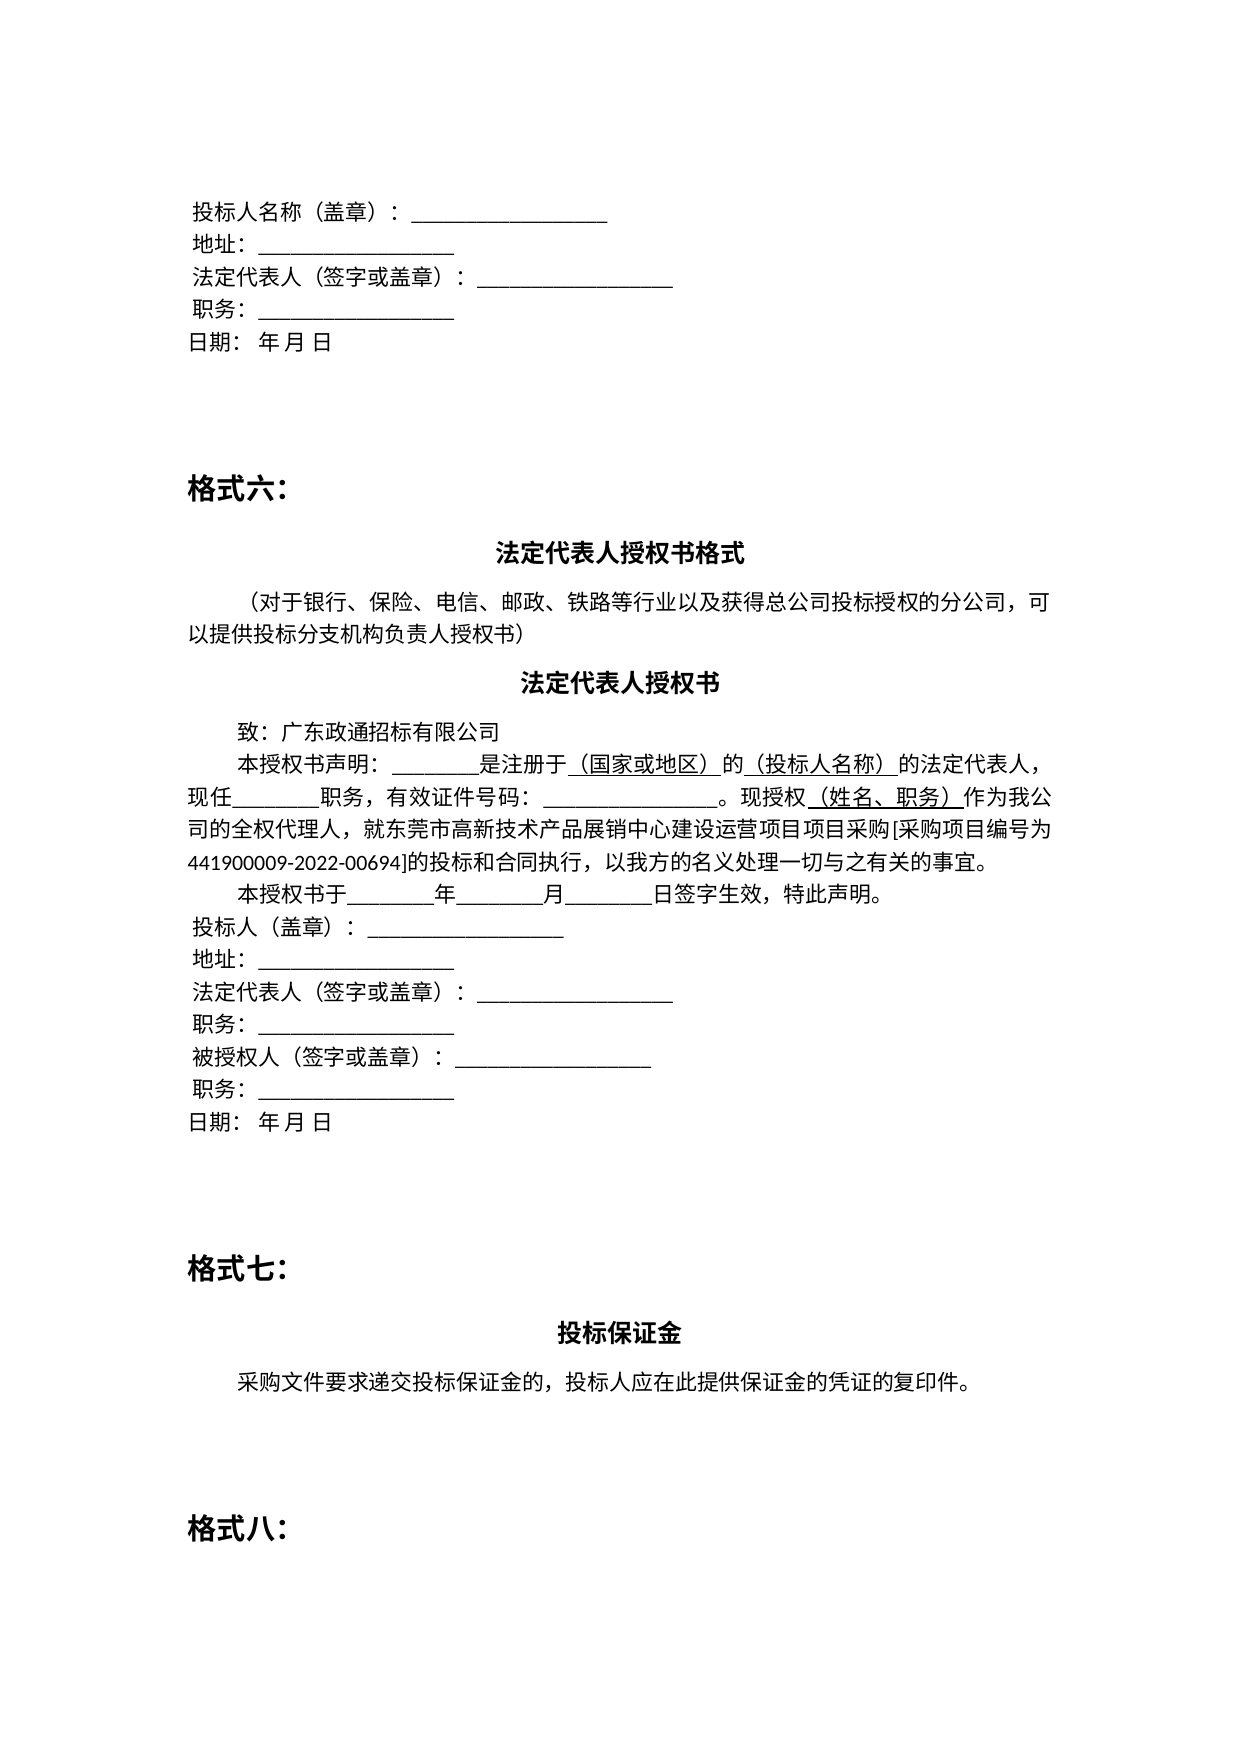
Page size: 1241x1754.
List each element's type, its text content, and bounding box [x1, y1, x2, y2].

text 职务：__________________ [187, 1072, 1053, 1104]
text 地址：__________________ [187, 227, 1053, 259]
text 格式六： [187, 454, 1053, 519]
text 职务：__________________ [187, 292, 1053, 324]
text 致：广东政通招标有限公司 [187, 714, 1053, 747]
text 法定代表人（签字或盖章）：__________________ [187, 259, 1053, 292]
text 被授权人（签字或盖章）：__________________ [187, 1039, 1053, 1072]
text 投标保证金 [187, 1299, 1053, 1364]
text 投标人（盖章）：__________________ [187, 909, 1053, 942]
text 日期： 年 月 日 [187, 324, 1053, 357]
text 格式七： [187, 1234, 1053, 1299]
text 本授权书声明：________是注册于（国家或地区）的（投标人名称）的法定代表人，现任________职务，有效证件号码：________________。现授权（姓名、职务）作为我公司的全权代理人，就东莞市高新技术产品展销中心建设运营项目项目采购[采购项目编号为441900009-2022-00694]的投标和合同执行，以我方的名义处理一切与之有关的事宜。 [187, 747, 1053, 877]
text 采购文件要求递交投标保证金的，投标人应在此提供保证金的凭证的复印件。 [187, 1364, 1053, 1397]
text 地址：__________________ [187, 942, 1053, 974]
text 法定代表人（签字或盖章）：__________________ [187, 974, 1053, 1007]
text 日期： 年 月 日 [187, 1104, 1053, 1137]
text 法定代表人授权书 [187, 649, 1053, 714]
text 格式八： [187, 1494, 1053, 1559]
text 投标人名称（盖章）：__________________ [187, 194, 1053, 227]
text 本授权书于________年________月________日签字生效，特此声明。 [187, 877, 1053, 909]
text （对于银行、保险、电信、邮政、铁路等行业以及获得总公司投标授权的分公司，可以提供投标分支机构负责人授权书） [187, 584, 1053, 649]
text 职务：__________________ [187, 1007, 1053, 1039]
text 法定代表人授权书格式 [187, 519, 1053, 584]
